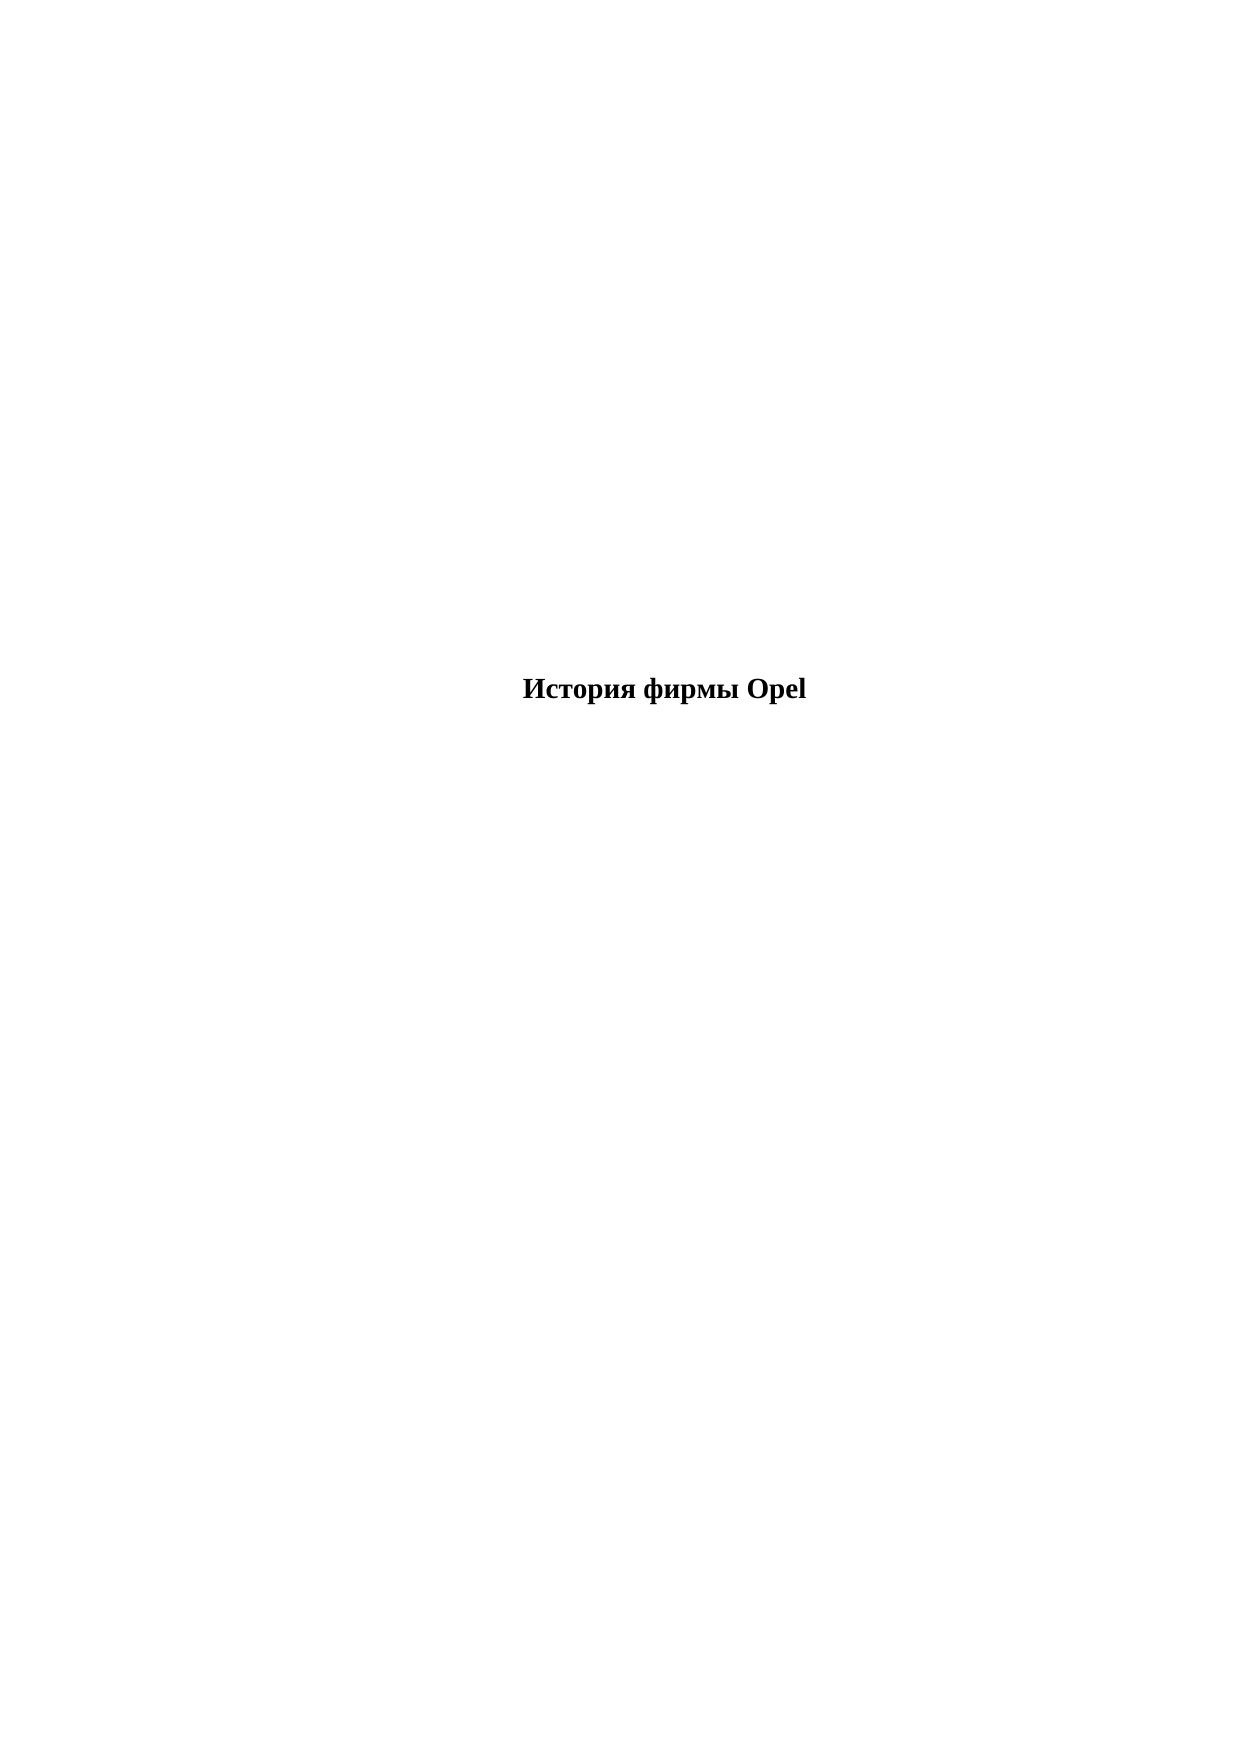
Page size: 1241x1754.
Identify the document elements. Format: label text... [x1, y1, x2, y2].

text История фирмы Opel [177, 672, 1152, 705]
